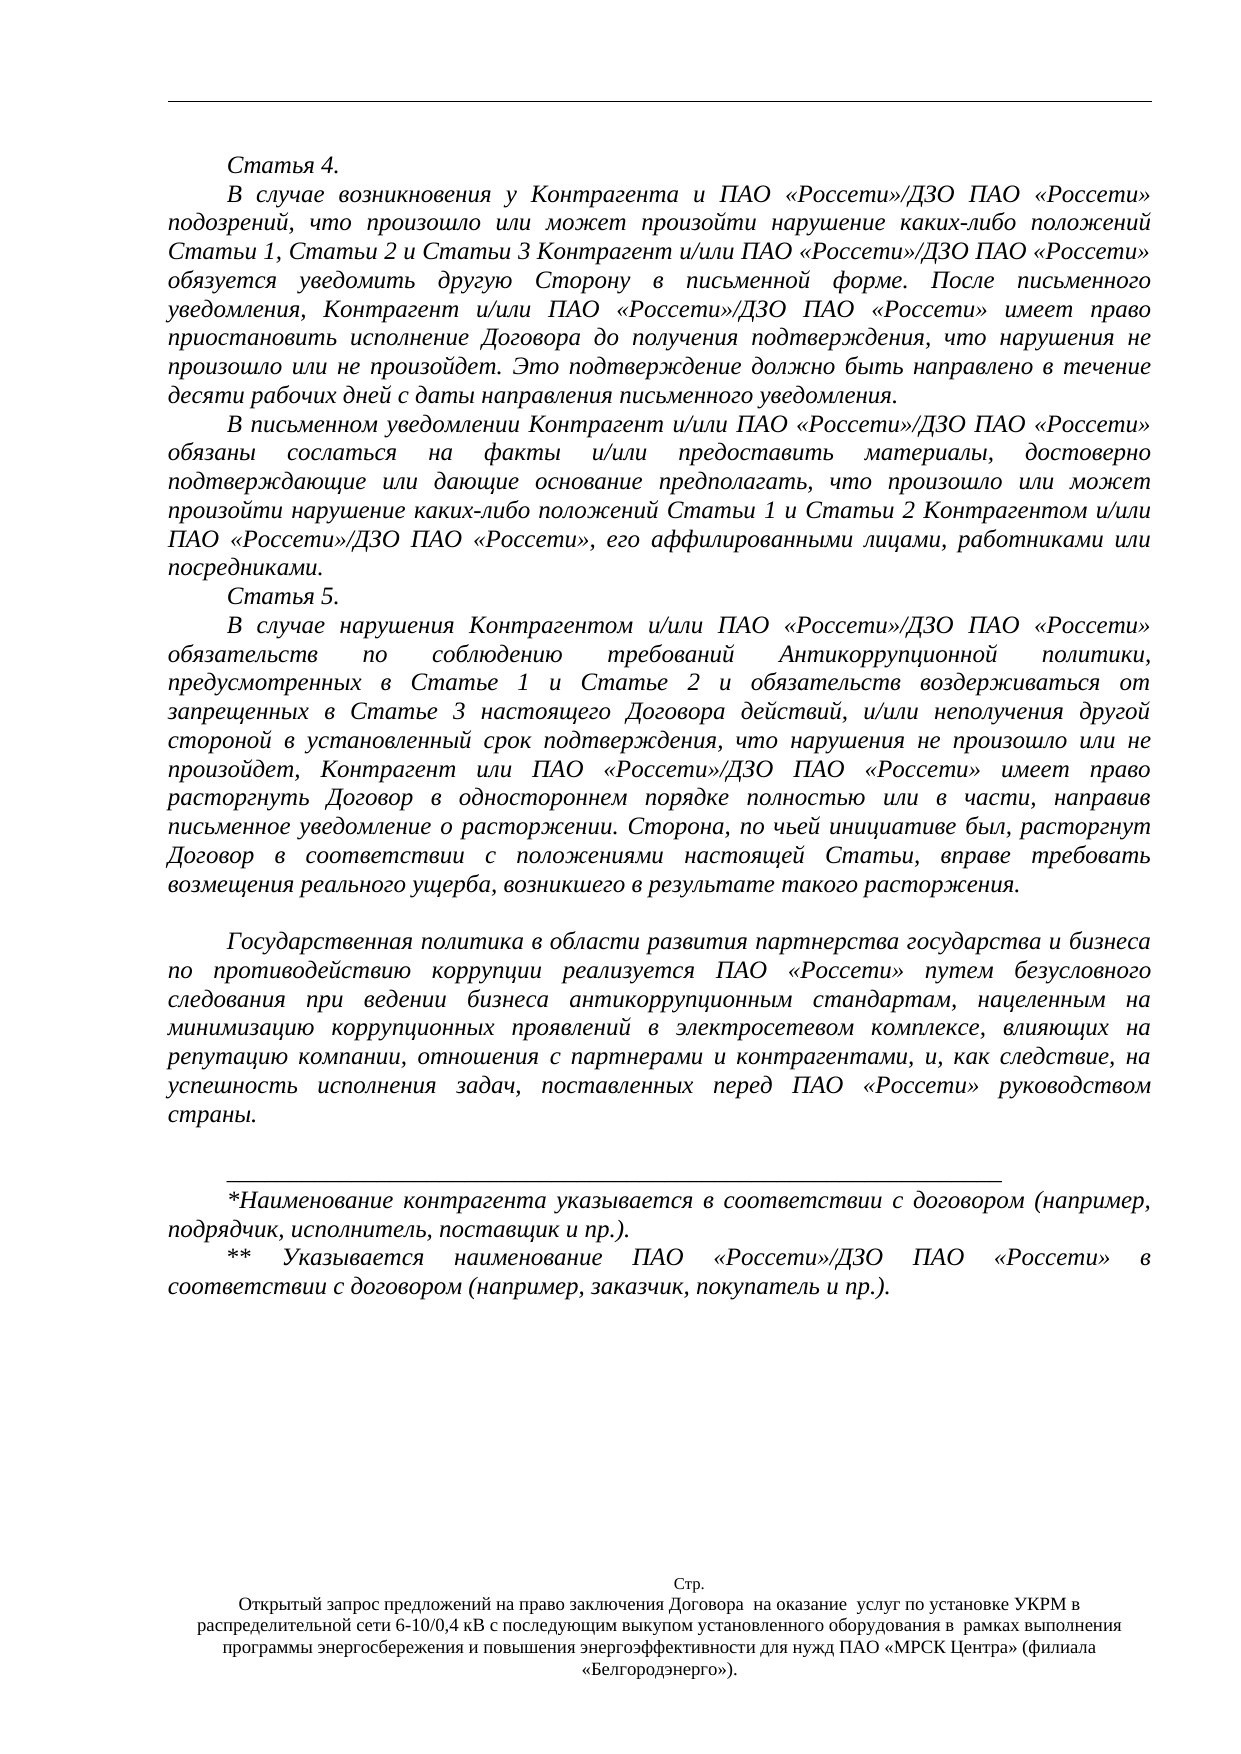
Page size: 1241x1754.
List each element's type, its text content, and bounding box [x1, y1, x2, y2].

text Статья 5. [168, 581, 1152, 610]
text ______________________________________________________________ [168, 1156, 1152, 1185]
text Статья 4. [168, 150, 1152, 179]
text ** Указывается наименование ПАО «Россети»/ДЗО ПАО «Россети» в соответствии с договором (например, заказчик, покупатель и пр.). [168, 1242, 1152, 1300]
text В письменном уведомлении Контрагент и/или ПАО «Россети»/ДЗО ПАО «Россети» обязаны сослаться на факты и/или предоставить материалы, достоверно подтверждающие или дающие основание предполагать, что произошло или может произойти нарушение каких-либо положений Статьи 1 и Статьи 2 Контрагентом и/или ПАО «Россети»/ДЗО ПАО «Россети», его аффилированными лицами, работниками или посредниками. [168, 409, 1152, 581]
text Государственная политика в области развития партнерства государства и бизнеса по противодействию коррупции реализуется ПАО «Россети» путем безусловного следования при ведении бизнеса антикоррупционным стандартам, нацеленным на минимизацию коррупционных проявлений в электросетевом комплексе, влияющих на репутацию компании, отношения с партнерами и контрагентами, и, как следствие, на успешность исполнения задач, поставленных перед ПАО «Россети» руководством страны. [168, 926, 1152, 1127]
text В случае нарушения Контрагентом и/или ПАО «Россети»/ДЗО ПАО «Россети» обязательств по соблюдению требований Антикоррупционной политики, предусмотренных в Статье 1 и Статье 2 и обязательств воздерживаться от запрещенных в Статье 3 настоящего Договора действий, и/или неполучения другой стороной в установленный срок подтверждения, что нарушения не произошло или не произойдет, Контрагент или ПАО «Россети»/ДЗО ПАО «Россети» имеет право расторгнуть Договор в одностороннем порядке полностью или в части, направив письменное уведомление о расторжении. Сторона, по чьей инициативе был, расторгнут Договор в соответствии с положениями настоящей Статьи, вправе требовать возмещения реального ущерба, возникшего в результате такого расторжения. [168, 610, 1152, 897]
text В случае возникновения у Контрагента и ПАО «Россети»/ДЗО ПАО «Россети» подозрений, что произошло или может произойти нарушение каких-либо положений Статьи 1, Статьи 2 и Статьи 3 Контрагент и/или ПАО «Россети»/ДЗО ПАО «Россети» обязуется уведомить другую Сторону в письменной форме. После письменного уведомления, Контрагент и/или ПАО «Россети»/ДЗО ПАО «Россети» имеет право приостановить исполнение Договора до получения подтверждения, что нарушения не произошло или не произойдет. Это подтверждение должно быть направлено в течение десяти рабочих дней с даты направления письменного уведомления. [168, 179, 1152, 409]
text *Наименование контрагента указывается в соответствии с договором (например, подрядчик, исполнитель, поставщик и пр.). [168, 1185, 1152, 1242]
